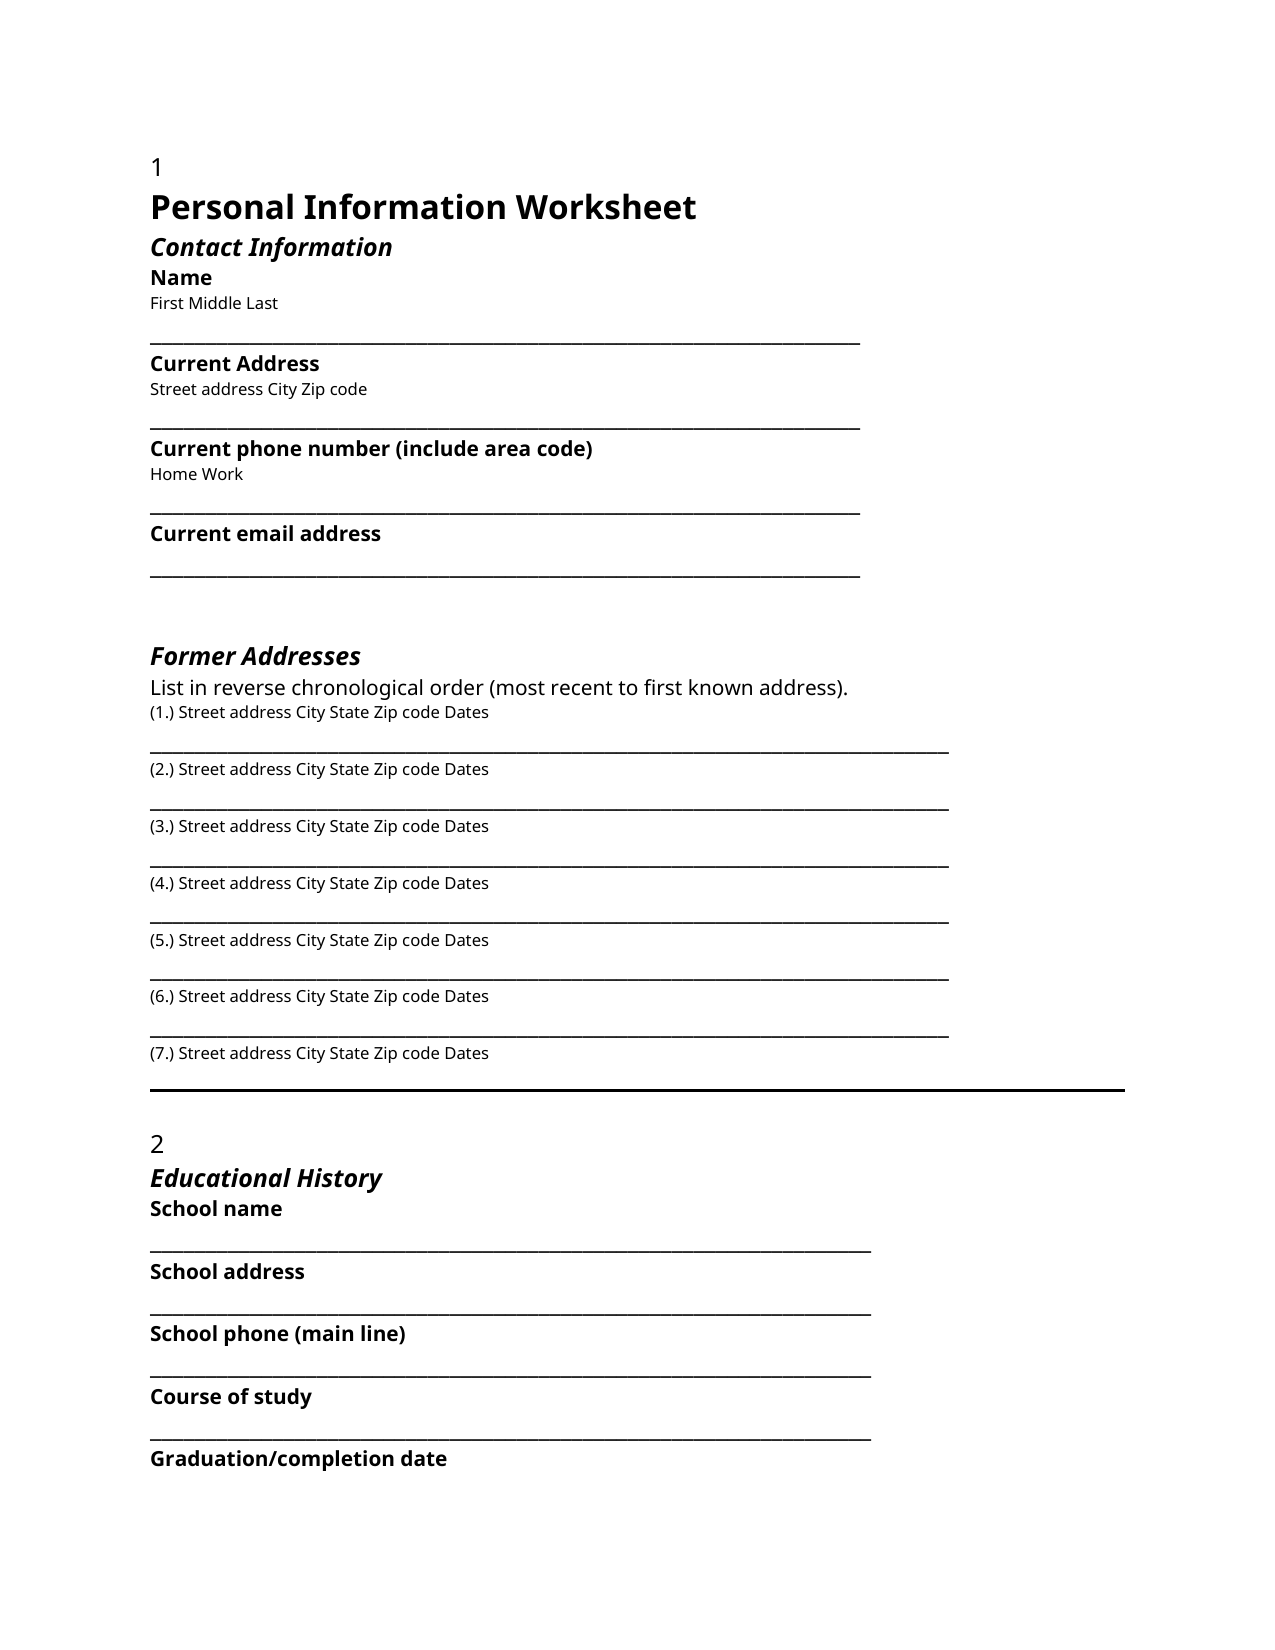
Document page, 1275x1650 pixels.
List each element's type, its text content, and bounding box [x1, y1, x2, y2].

text Street address City Zip code [150, 377, 1125, 400]
text (6.) Street address City State Zip code Dates [150, 985, 1125, 1008]
text Personal Information Worksheet [150, 184, 1125, 229]
text Former Addresses [150, 638, 1125, 673]
text 1 [150, 150, 1125, 184]
text _________________________________________________________________ [150, 1223, 1125, 1257]
text (2.) Street address City State Zip code Dates [150, 758, 1125, 781]
text Home Work [150, 462, 1125, 485]
text School address [150, 1257, 1125, 1285]
text ________________________________________________________________ [150, 485, 1125, 519]
text First Middle Last [150, 292, 1125, 315]
text ________________________________________________________________________ [150, 837, 1125, 871]
text Current phone number (include area code) [150, 434, 1125, 462]
text ________________________________________________________________ [150, 315, 1125, 349]
text Contact Information [150, 229, 1125, 263]
text ________________________________________________________________________ [150, 951, 1125, 985]
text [150, 1410, 1125, 1444]
text List in reverse chronological order (most recent to first known address). [150, 673, 1125, 701]
text ________________________________________________________________ [150, 548, 1125, 582]
text Current Address [150, 349, 1125, 377]
text ________________________________________________________________________ [150, 781, 1125, 814]
text (4.) Street address City State Zip code Dates [150, 871, 1125, 894]
text Graduation/completion date [150, 1444, 1125, 1473]
text 2 [150, 1126, 1125, 1160]
text ________________________________________________________________________ [150, 724, 1125, 758]
text School phone (main line) [150, 1319, 1125, 1348]
text ________________________________________________________________________ [150, 1008, 1125, 1042]
text ________________________________________________________________ [150, 400, 1125, 434]
text (1.) Street address City State Zip code Dates [150, 701, 1125, 724]
text Current email address [150, 519, 1125, 548]
text (3.) Street address City State Zip code Dates [150, 814, 1125, 837]
text Educational History [150, 1160, 1125, 1194]
text (5.) Street address City State Zip code Dates [150, 928, 1125, 951]
text Name [150, 263, 1125, 292]
text (7.) Street address City State Zip code Dates [150, 1042, 1125, 1064]
text Course of study [150, 1382, 1125, 1410]
text ________________________________________________________________________ [150, 894, 1125, 928]
text _________________________________________________________________ [150, 1285, 1125, 1319]
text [150, 1348, 1125, 1382]
text School name [150, 1194, 1125, 1223]
